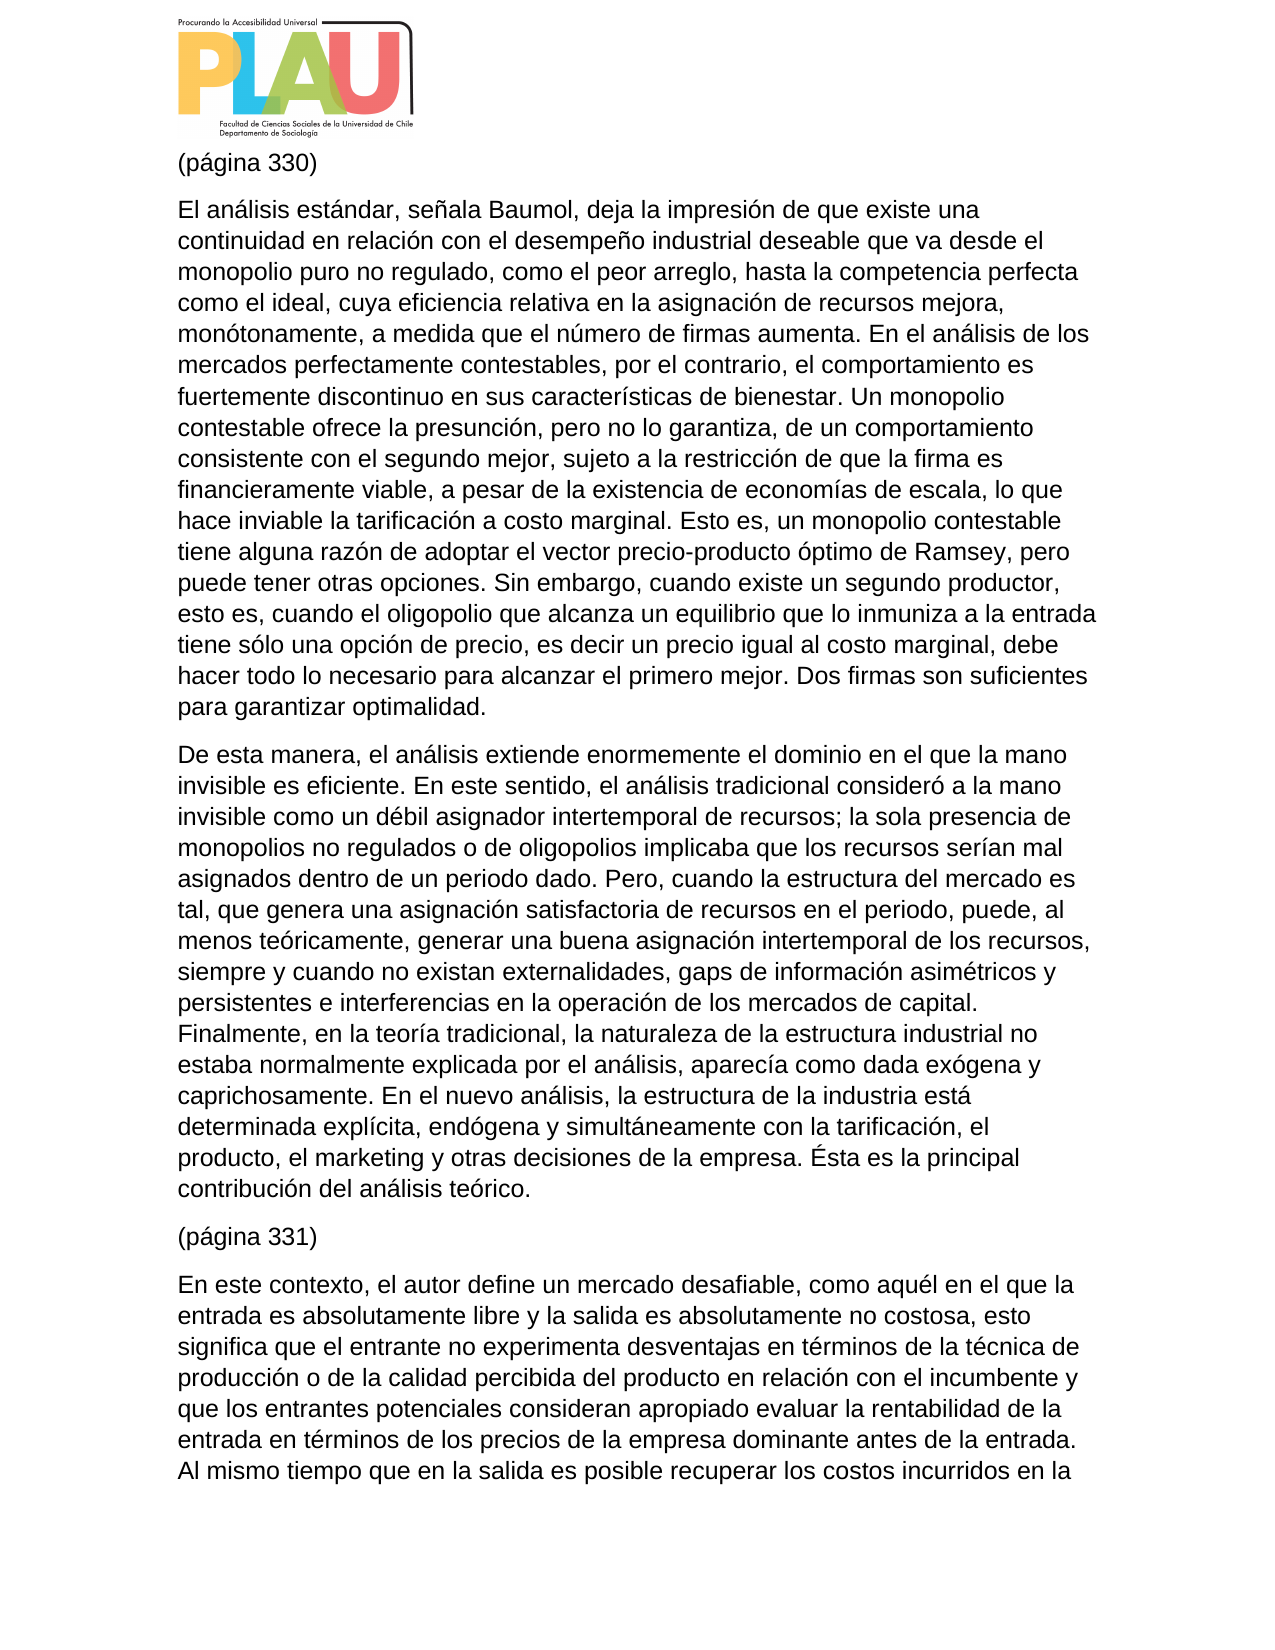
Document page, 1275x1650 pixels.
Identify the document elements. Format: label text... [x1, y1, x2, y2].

picture [176, 16, 415, 139]
text El análisis estándar, señala Baumol, deja la impresión de que existe una continuidad en relación con el desempeño industrial deseable que va desde el monopolio puro no regulado, como el peor arreglo, hasta la competencia perfecta como el ideal, cuya eficiencia relativa en la asignación de recursos mejora, monótonamente, a medida que el número de firmas aumenta. En el análisis de los mercados perfectamente contestables, por el contrario, el comportamiento es fuertemente discontinuo en sus características de bienestar. Un monopolio contestable ofrece la presunción, pero no lo garantiza, de un comportamiento consistente con el segundo mejor, sujeto a la restricción de que la firma es financieramente viable, a pesar de la existencia de economías de escala, lo que hace inviable la tarificación a costo marginal. Esto es, un monopolio contestable tiene alguna razón de adoptar el vector precio-producto óptimo de Ramsey, pero puede tener otras opciones. Sin embargo, cuando existe un segundo productor, esto es, cuando el oligopolio que alcanza un equilibrio que lo inmuniza a la entrada tiene sólo una opción de precio, es decir un precio igual al costo marginal, debe hacer todo lo necesario para alcanzar el primero mejor. Dos firmas son suficientes para garantizar optimalidad. [177, 195, 1098, 721]
text De esta manera, el análisis extiende enormemente el dominio en el que la mano invisible es eficiente. En este sentido, el análisis tradicional consideró a la mano invisible como un débil asignador intertemporal de recursos; la sola presencia de monopolios no regulados o de oligopolios implicaba que los recursos serían mal asignados dentro de un periodo dado. Pero, cuando la estructura del mercado es tal, que genera una asignación satisfactoria de recursos en el periodo, puede, al menos teóricamente, generar una buena asignación intertemporal de los recursos, siempre y cuando no existan externalidades, gaps de información asimétricos y persistentes e interferencias en la operación de los mercados de capital. Finalmente, en la teoría tradicional, la naturaleza de la estructura industrial no estaba normalmente explicada por el análisis, aparecía como dada exógena y caprichosamente. En el nuevo análisis, la estructura de la industria está determinada explícita, endógena y simultáneamente con la tarificación, el producto, el marketing y otras decisiones de la empresa. Ésta es la principal contribución del análisis teórico. [177, 740, 1098, 1203]
text (página 331) [177, 1222, 1098, 1251]
text (página 330) [177, 148, 1098, 176]
